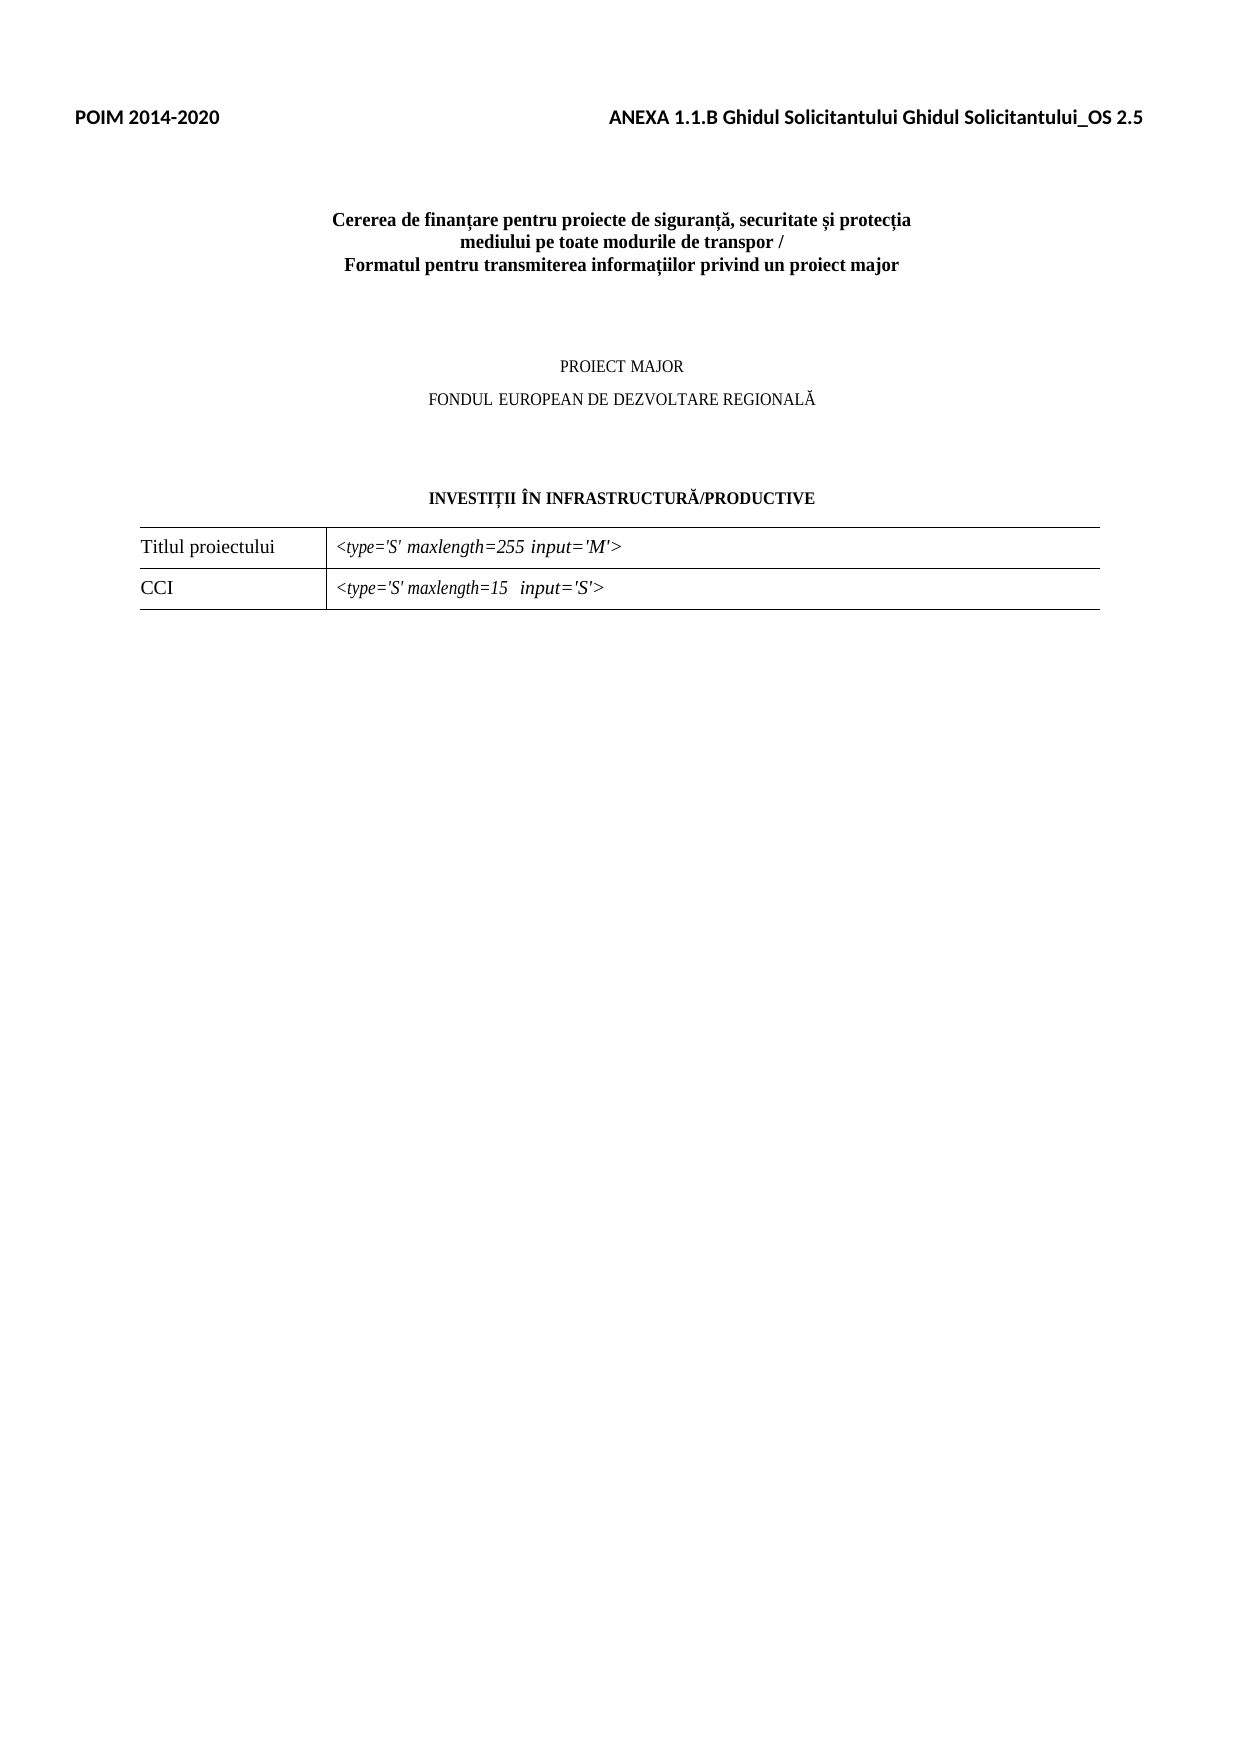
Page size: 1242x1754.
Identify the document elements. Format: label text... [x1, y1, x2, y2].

text INVESTIȚII ÎN INFRASTRUCTURĂ/PRODUCTIVE [422, 488, 821, 508]
text FONDUL EUROPEAN DE DEZVOLTARE REGIONALĂ [333, 388, 910, 409]
text PROIECT MAJOR [555, 355, 689, 376]
text Titlul proiectului <type='S' maxlength=255 input='M'> [140, 535, 1169, 558]
text Formatul pentru transmiterea informațiilor privind un proiect major [321, 253, 922, 276]
text Cererea de finanțare pentru proiecte de siguranță, securitate și protecția mediului pe toate modurile de transpor / [321, 208, 922, 253]
text CCI <type='S' maxlength=15 input='S'> [140, 576, 1169, 599]
